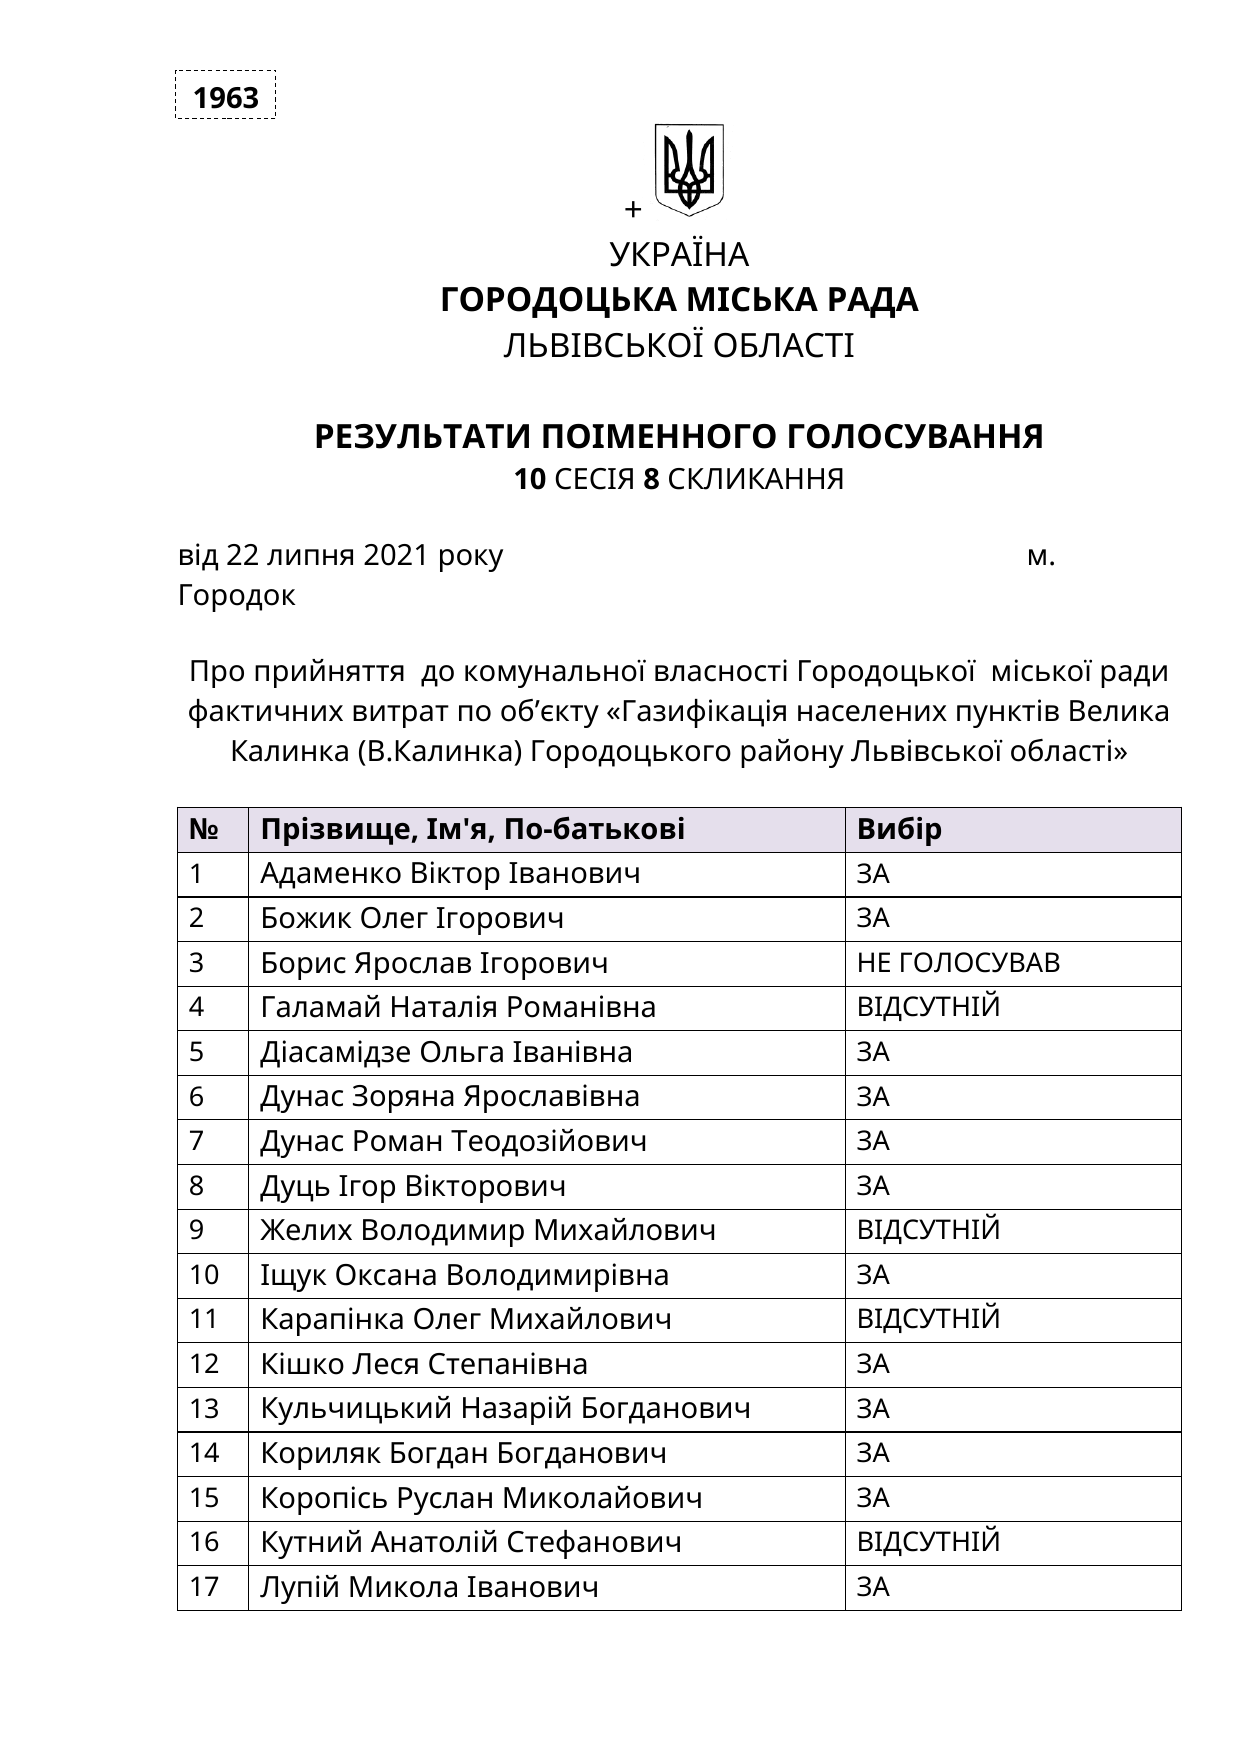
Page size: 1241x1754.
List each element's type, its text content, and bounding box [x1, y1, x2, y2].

text Про прийняття до комунальної власності Городоцької міської ради фактичних витрат по об’єкту «Газифікація населених пунктів Велика Калинка (В.Калинка) Городоцького району Львівської області» [177, 651, 1181, 770]
text 10 СЕСІЯ 8 СКЛИКАННЯ [177, 458, 1181, 498]
table_cell 12 [178, 1343, 248, 1387]
table_cell 4 [178, 987, 248, 1030]
table_cell ВІДСУТНІЙ [846, 1522, 1181, 1565]
table_cell 6 [178, 1076, 248, 1119]
text РЕЗУЛЬТАТИ ПОІМЕННОГО ГОЛОСУВАННЯ [177, 412, 1181, 458]
table_cell 16 [178, 1522, 248, 1565]
table_header Прізвище, Ім'я, По-батькові [249, 808, 845, 852]
table_cell Коропісь Руслан Миколайович [249, 1477, 845, 1521]
table_cell ЗА [846, 853, 1181, 896]
table_cell Божик Олег Ігорович [249, 898, 845, 941]
table_cell Карапінка Олег Михайлович [249, 1299, 845, 1342]
table_cell ЗА [846, 1076, 1181, 1119]
table_cell ЗА [846, 1343, 1181, 1387]
table_cell 7 [178, 1120, 248, 1164]
table_cell ЗА [846, 898, 1181, 941]
table_cell Дунас Роман Теодозійович [249, 1120, 845, 1164]
table_cell ВІДСУТНІЙ [846, 1210, 1181, 1253]
table_cell 2 [178, 898, 248, 941]
table_cell Лупій Микола Іванович [249, 1566, 845, 1610]
table_cell Іщук Оксана Володимирівна [249, 1254, 845, 1298]
table_cell НЕ ГОЛОСУВАВ [846, 942, 1181, 986]
table_cell ЗА [846, 1566, 1181, 1610]
table_cell Кутний Анатолій Стефанович [249, 1522, 845, 1565]
text ГОРОДОЦЬКА МІСЬКА РАДА [177, 276, 1181, 322]
table_cell ВІДСУТНІЙ [846, 987, 1181, 1030]
table_cell Дунас Зоряна Ярославівна [249, 1076, 845, 1119]
text + [177, 118, 1181, 231]
table_cell Діасамідзе Ольга Іванівна [249, 1031, 845, 1075]
table_cell ЗА [846, 1120, 1181, 1164]
table_header Вибір [846, 808, 1181, 852]
table_cell ЗА [846, 1433, 1181, 1476]
table_cell 3 [178, 942, 248, 986]
table_cell 10 [178, 1254, 248, 1298]
table_cell Адаменко Віктор Іванович [249, 853, 845, 896]
table_cell ВІДСУТНІЙ [846, 1299, 1181, 1342]
table_cell 17 [178, 1566, 248, 1610]
text УКРАЇНА [177, 231, 1181, 276]
text від 22 липня 2021 року м. Городок [177, 534, 1181, 614]
table_cell 1 [178, 853, 248, 896]
table_cell 15 [178, 1477, 248, 1521]
table_cell Кориляк Богдан Богданович [249, 1433, 845, 1476]
table_cell 13 [178, 1388, 248, 1431]
table_cell Кішко Леся Степанівна [249, 1343, 845, 1387]
table_cell ЗА [846, 1031, 1181, 1075]
table_cell Желих Володимир Михайлович [249, 1210, 845, 1253]
picture [642, 118, 735, 221]
text ЛЬВІВСЬКОЇ ОБЛАСТІ [177, 322, 1181, 367]
table_cell 5 [178, 1031, 248, 1075]
table_cell ЗА [846, 1254, 1181, 1298]
table_cell ЗА [846, 1165, 1181, 1208]
table_cell ЗА [846, 1388, 1181, 1431]
table_cell Дуць Ігор Вікторович [249, 1165, 845, 1208]
table_cell Кульчицький Назарій Богданович [249, 1388, 845, 1431]
table_cell Борис Ярослав Ігорович [249, 942, 845, 986]
table_cell 9 [178, 1210, 248, 1253]
table_cell 11 [178, 1299, 248, 1342]
table_cell Галамай Наталія Романівна [249, 987, 845, 1030]
table_cell 14 [178, 1433, 248, 1476]
table_cell 8 [178, 1165, 248, 1208]
table_header № [178, 808, 248, 852]
table_cell ЗА [846, 1477, 1181, 1521]
